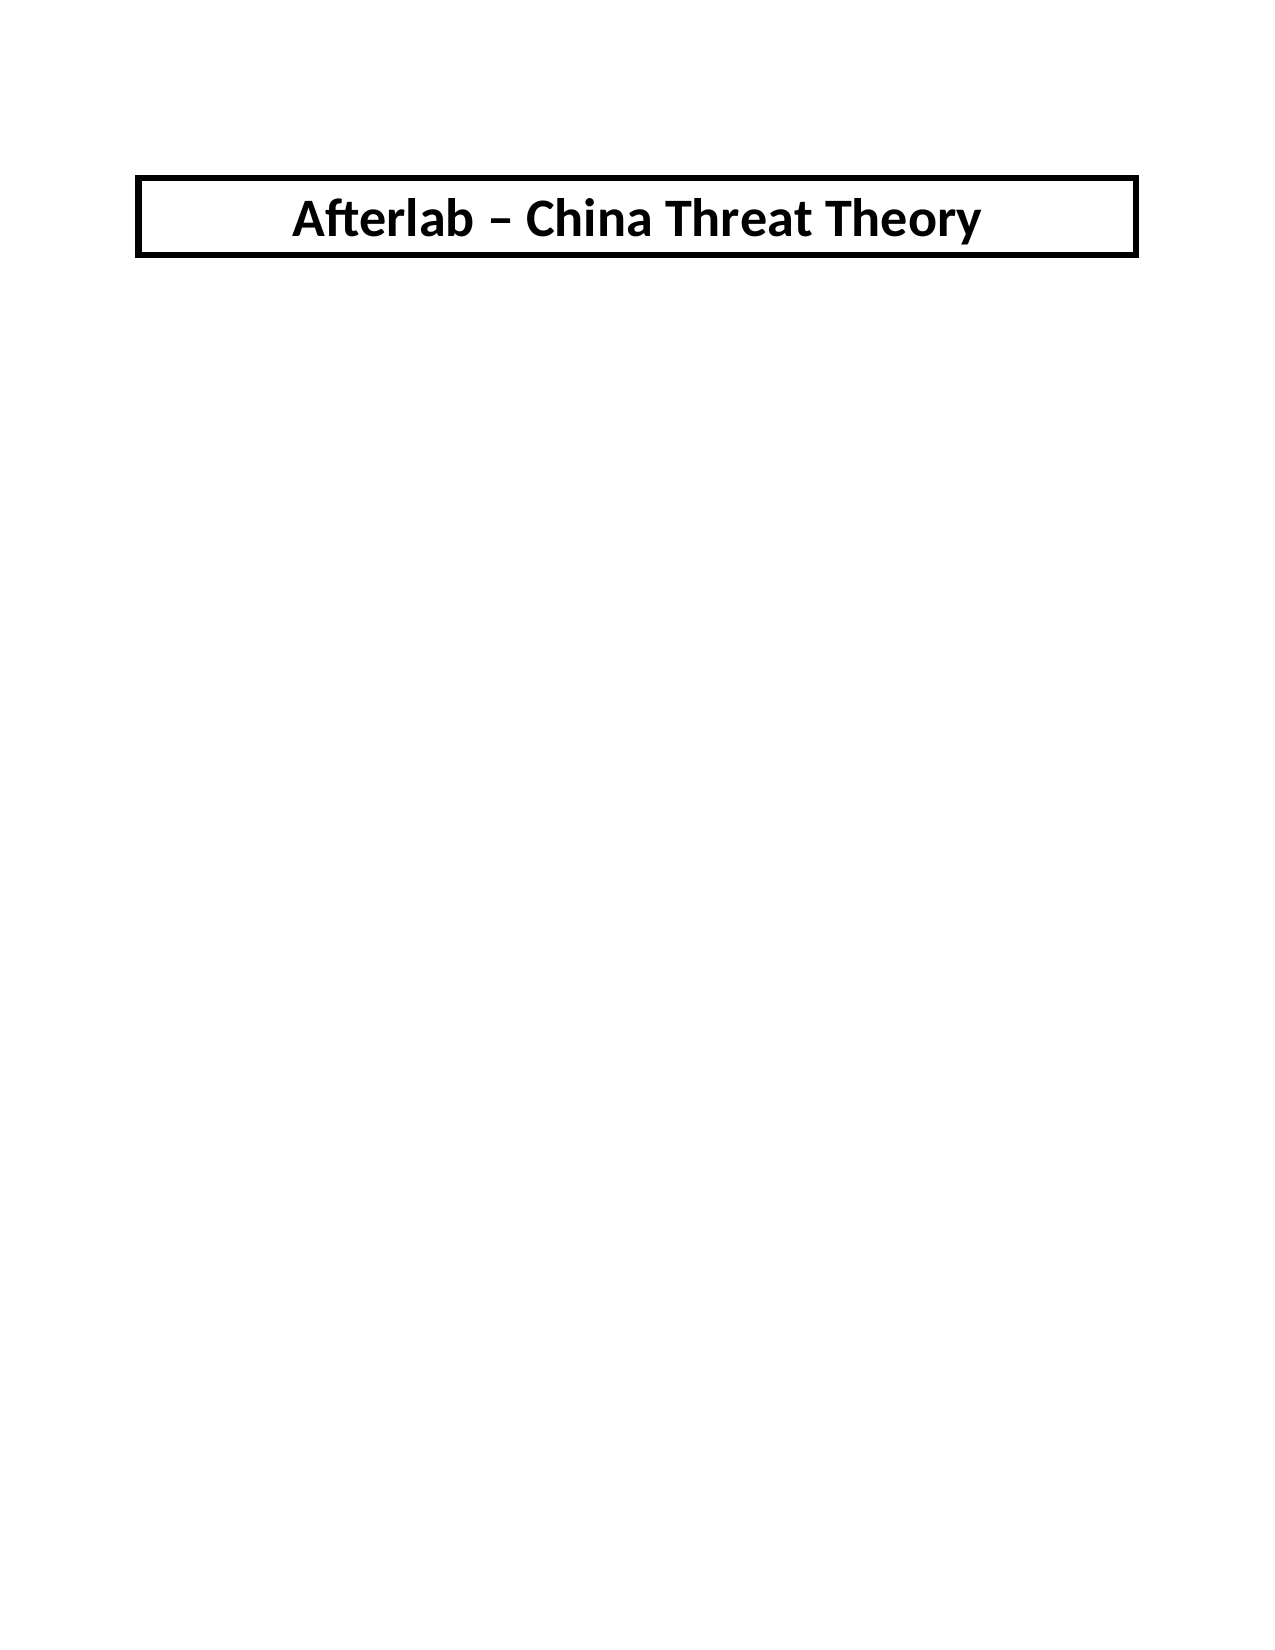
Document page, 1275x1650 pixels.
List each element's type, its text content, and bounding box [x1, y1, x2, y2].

subtitle Afterlab – China Threat Theory [142, 181, 1133, 252]
